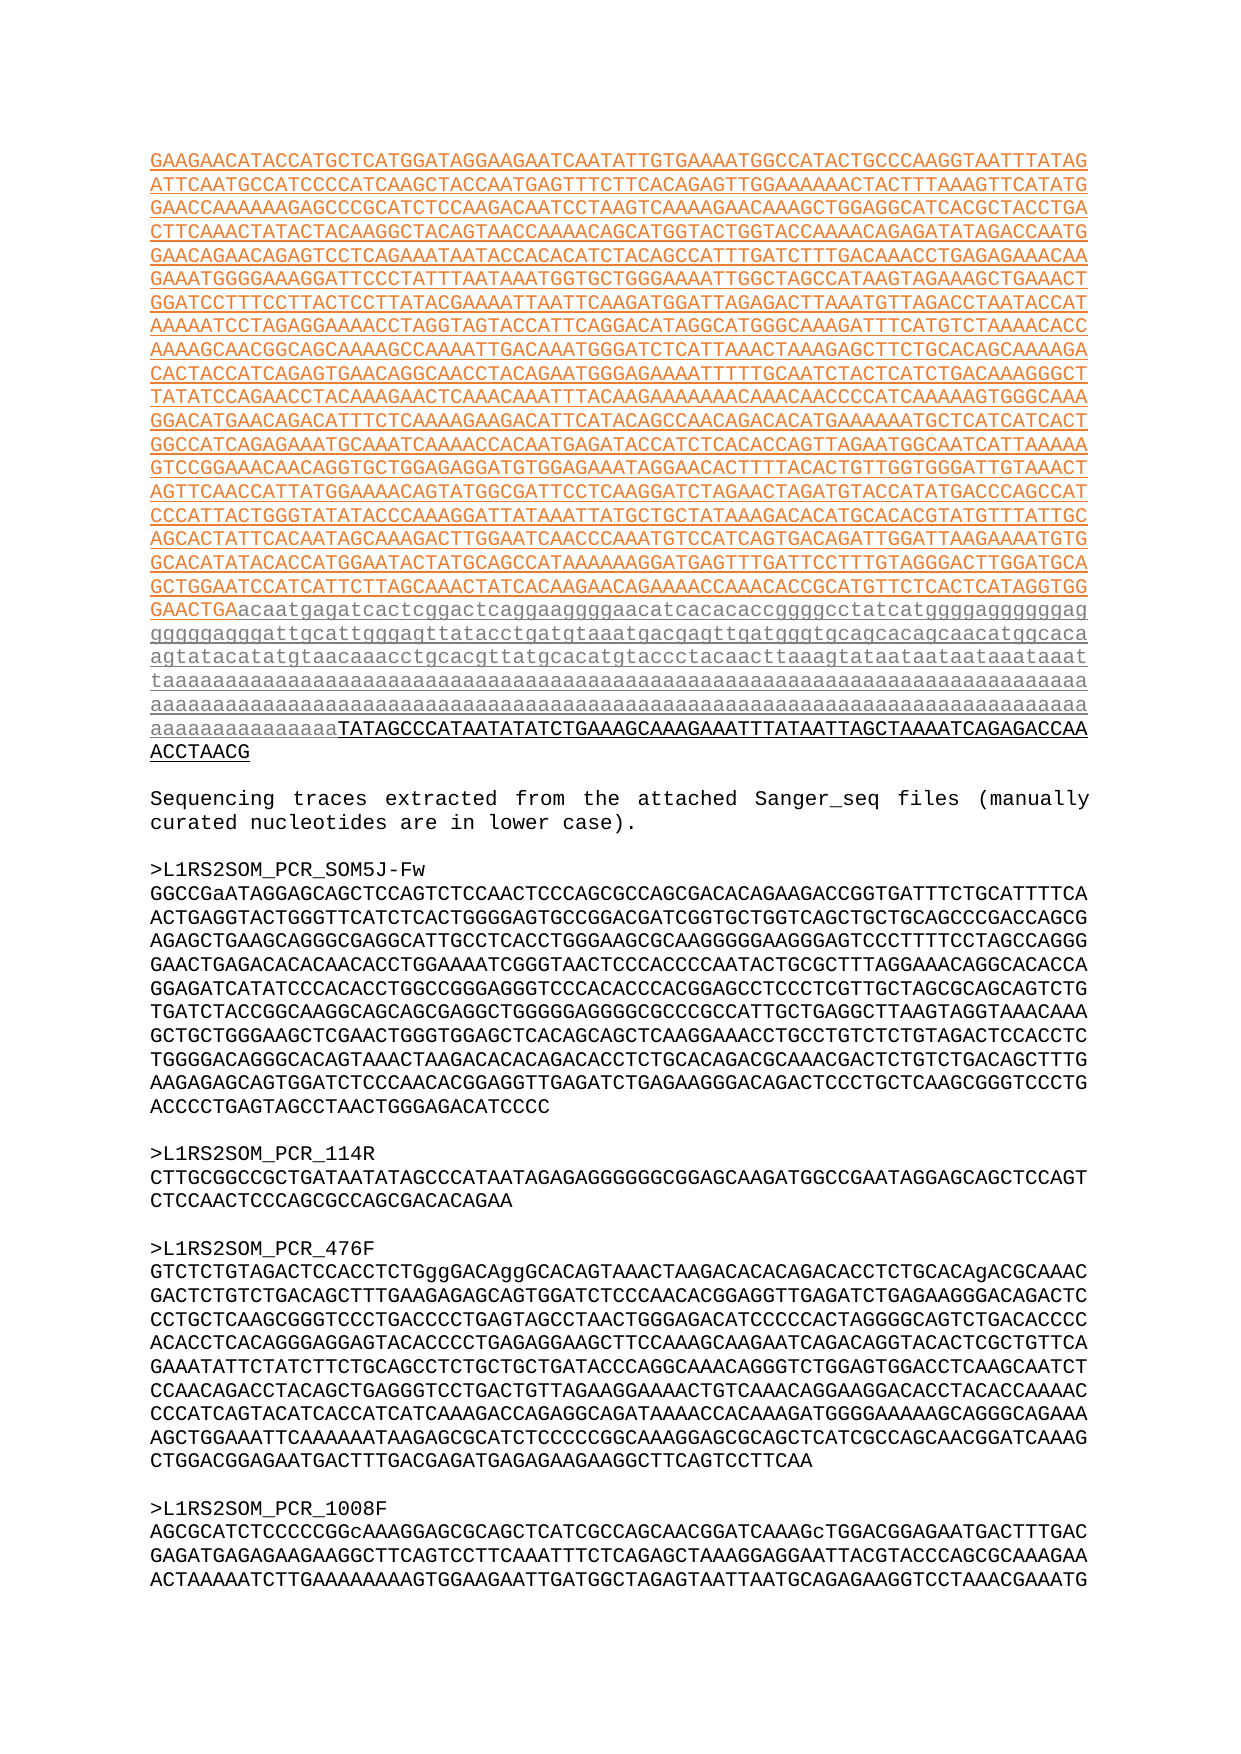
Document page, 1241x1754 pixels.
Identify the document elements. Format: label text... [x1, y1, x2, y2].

text >L1RS2SOM_PCR_476F [150, 1238, 1090, 1261]
text >L1RS2SOM_PCR_SOM5J-Fw [150, 859, 1090, 883]
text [150, 150, 1090, 765]
text >L1RS2SOM_PCR_114R [150, 1143, 1090, 1167]
text GGCCGaATAGGAGCAGCTCCAGTCTCCAACTCCCAGCGCCAGCGACACAGAAGACCGGTGATTTCTGCATTTTCAACTGAGGTACTGGGTTCATCTCACTGGGGAGTGCCGGACGATCGGTGCTGGTCAGCTGCTGCAGCCCGACCAGCGAGAGCTGAAGCAGGGCGAGGCATTGCCTCACCTGGGAAGCGCAAGGGGGAAGGGAGTCCCTTTTCCTAGCCAGGGGAACTGAGACACACAACACCTGGAAAATCGGGTAACTCCCACCCCAATACTGCGCTTTAGGAAACAGGCACACCAGGAGATCATATCCCACACCTGGCCGGGAGGGTCCCACACCCACGGAGCCTCCCTCGTTGCTAGCGCAGCAGTCTGTGATCTACCGGCAAGGCAGCAGCGAGGCTGGGGGAGGGGCGCCCGCCATTGCTGAGGCTTAAGTAGGTAAACAAAGCTGCTGGGAAGCTCGAACTGGGTGGAGCTCACAGCAGCTCAAGGAAACCTGCCTGTCTCTGTAGACTCCACCTCTGGGGACAGGGCACAGTAAACTAAGACACACAGACACCTCTGCACAGACGCAAACGACTCTGTCTGACAGCTTTGAAGAGAGCAGTGGATCTCCCAACACGGAGGTTGAGATCTGAGAAGGGACAGACTCCCTGCTCAAGCGGGTCCCTGACCCCTGAGTAGCCTAACTGGGAGACATCCCC [150, 883, 1090, 1119]
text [150, 1521, 1090, 1592]
text >L1RS2SOM_PCR_1008F [150, 1498, 1090, 1521]
text Sequencing traces extracted from the attached Sanger_seq files (manually curated nucleotides are in lower case). [150, 788, 1090, 836]
text GTCTCTGTAGACTCCACCTCTGggGACAggGCACAGTAAACTAAGACACACAGACACCTCTGCACAgACGCAAACGACTCTGTCTGACAGCTTTGAAGAGAGCAGTGGATCTCCCAACACGGAGGTTGAGATCTGAGAAGGGACAGACTCCCTGCTCAAGCGGGTCCCTGACCCCTGAGTAGCCTAACTGGGAGACATCCCCCACTAGGGGCAGTCTGACACCCCACACCTCACAGGGAGGAGTACACCCCTGAGAGGAAGCTTCCAAAGCAAGAATCAGACAGGTACACTCGCTGTTCAGAAATATTCTATCTTCTGCAGCCTCTGCTGCTGATACCCAGGCAAACAGGGTCTGGAGTGGACCTCAAGCAATCTCCAACAGACCTACAGCTGAGGGTCCTGACTGTTAGAAGGAAAACTGTCAAACAGGAAGGACACCTACACCAAAACCCCATCAGTACATCACCATCATCAAAGACCAGAGGCAGATAAAACCACAAAGATGGGGAAAAAGCAGGGCAGAAAAGCTGGAAATTCAAAAAATAAGAGCGCATCTCCCCCGGCAAAGGAGCGCAGCTCATCGCCAGCAACGGATCAAAGCTGGACGGAGAATGACTTTGACGAGATGAGAGAAGAAGGCTTCAGTCCTTCAA [150, 1261, 1090, 1474]
text CTTGCGGCCGCTGATAATATAGCCCATAATAGAGAGGGGGGCGGAGCAAGATGGCCGAATAGGAGCAGCTCCAGTCTCCAACTCCCAGCGCCAGCGACACAGAA [150, 1167, 1090, 1214]
